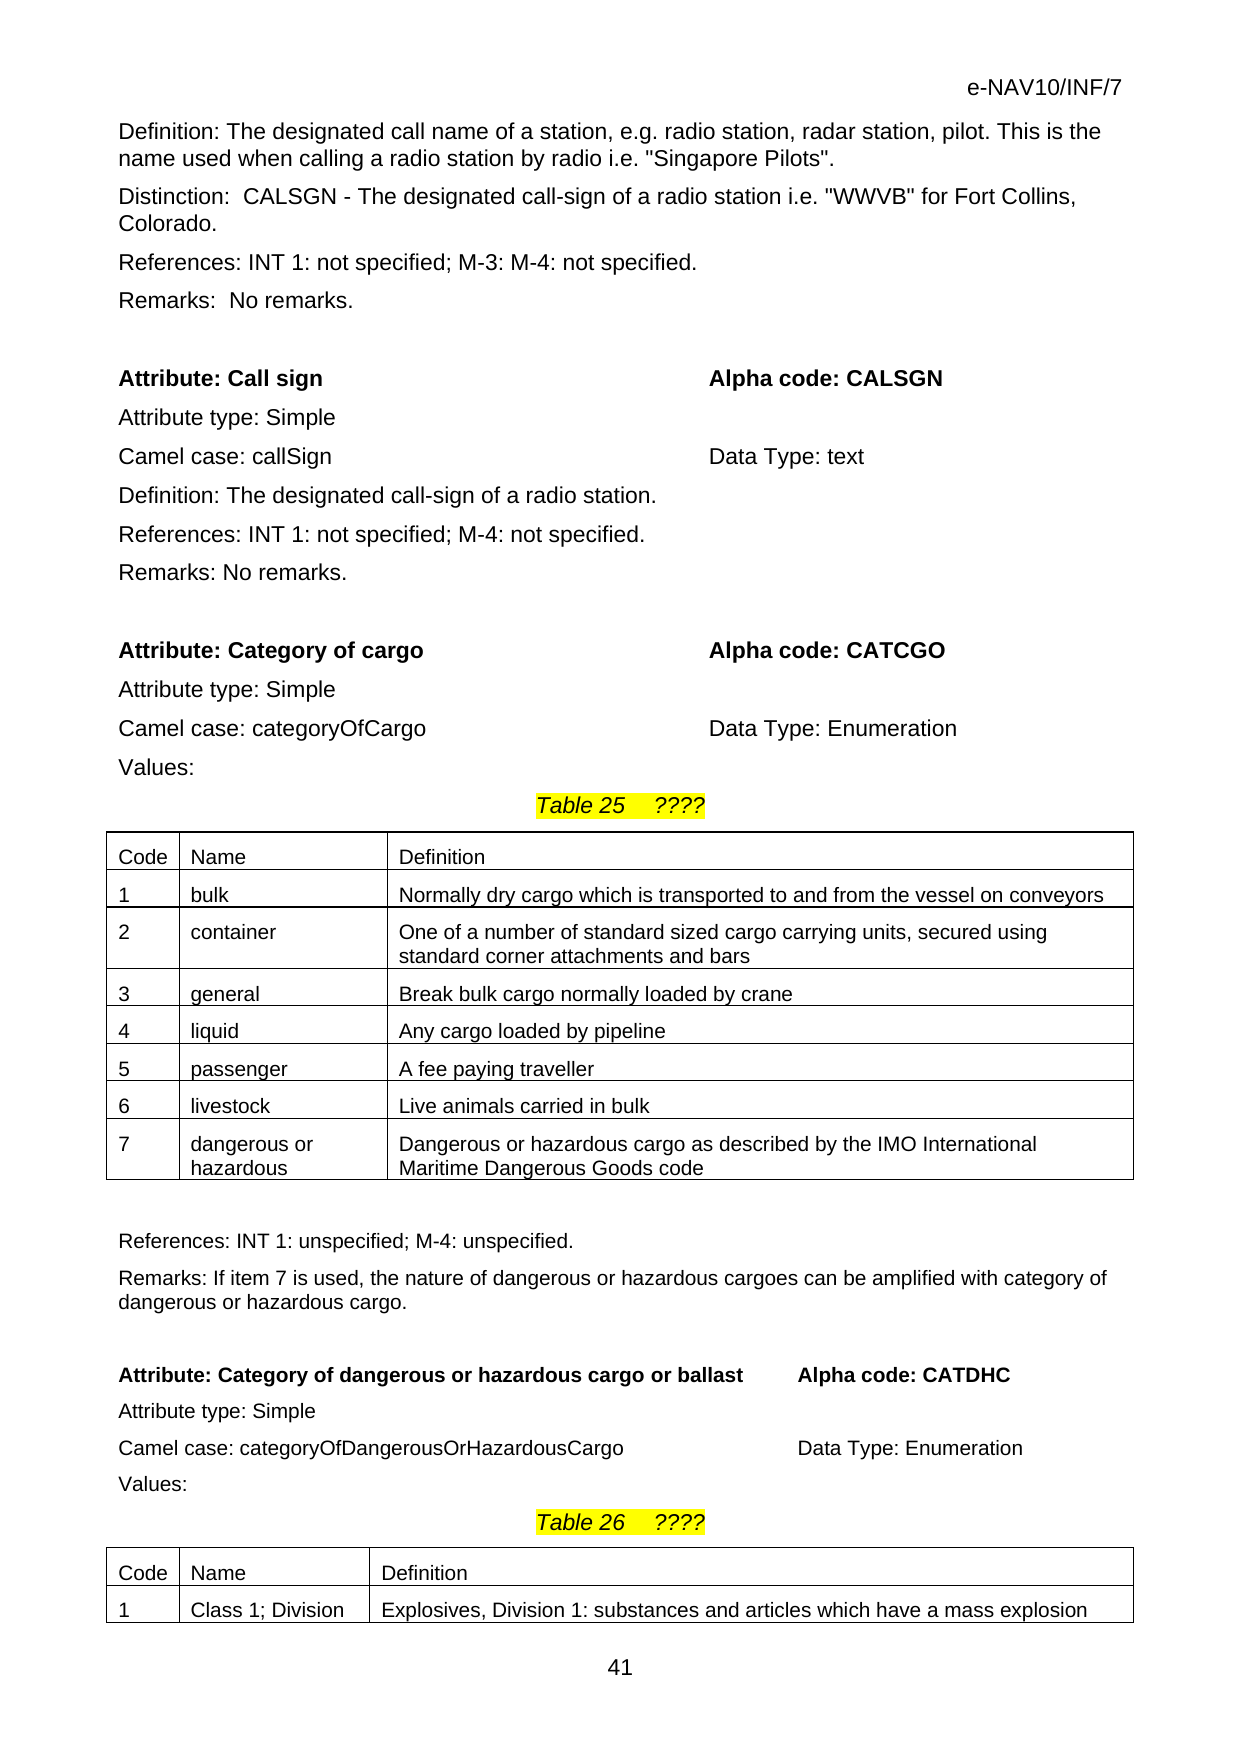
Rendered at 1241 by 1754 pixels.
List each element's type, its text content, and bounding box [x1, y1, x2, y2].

text Attribute: Category of dangerous or hazardous cargo or ballast Alpha code: CATDHC [118, 1363, 1122, 1387]
table_cell passenger [180, 1044, 387, 1080]
table_cell 1 [107, 870, 179, 906]
text Remarks: No remarks. [118, 559, 1122, 586]
table_cell 4 [107, 1006, 179, 1043]
table_header Definition [370, 1548, 1133, 1585]
text Attribute type: Simple [118, 676, 1122, 702]
table_cell container [180, 908, 387, 968]
text Definition: The designated call-sign of a radio station. [118, 482, 1122, 508]
text Camel case: callSign Data Type: text [118, 443, 1122, 469]
table_header Code [107, 833, 179, 869]
text Remarks: No remarks. [118, 287, 1122, 314]
table_cell 7 [107, 1119, 179, 1179]
text Camel case: categoryOfCargo Data Type: Enumeration [118, 715, 1122, 741]
table_cell Normally dry cargo which is transported to and from the vessel on conveyors [388, 870, 1133, 906]
table_cell 3 [107, 969, 179, 1005]
table_cell bulk [180, 870, 387, 906]
table_cell One of a number of standard sized cargo carrying units, secured using standard corner attachments and bars [388, 908, 1133, 968]
text ???? [118, 1508, 1122, 1535]
table_cell Break bulk cargo normally loaded by crane [388, 969, 1133, 1005]
text Definition: The designated call name of a station, e.g. radio station, radar station, pilot. This is the name used when calling a radio station by radio i.e. "Singapore Pilots". [118, 118, 1122, 171]
table_cell A fee paying traveller [388, 1044, 1133, 1080]
text ???? [118, 792, 1122, 819]
table_cell general [180, 969, 387, 1005]
table_cell Live animals carried in bulk [388, 1081, 1133, 1118]
table_cell Dangerous or hazardous cargo as described by the IMO International Maritime Dangerous Goods code [388, 1119, 1133, 1179]
text Attribute type: Simple [118, 1399, 1122, 1423]
text Attribute: Call sign Alpha code: CALSGN [118, 365, 1122, 391]
table_cell 6 [107, 1081, 179, 1118]
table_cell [180, 1586, 369, 1622]
table_header Code [107, 1548, 179, 1585]
text Values: [118, 1472, 1122, 1496]
text References: INT 1: not specified; M-4: not specified. [118, 521, 1122, 547]
table_cell 2 [107, 908, 179, 968]
text Camel case: categoryOfDangerousOrHazardousCargo Data Type: Enumeration [118, 1436, 1122, 1459]
text Attribute type: Simple [118, 404, 1122, 430]
table_cell Any cargo loaded by pipeline [388, 1006, 1133, 1043]
text Values: [118, 754, 1122, 780]
text References: INT 1: not specified; M-3: M-4: not specified. [118, 248, 1122, 275]
text Distinction: CALSGN - The designated call-sign of a radio station i.e. "WWVB" for Fort Collins, Colorado. [118, 183, 1122, 236]
table_cell 5 [107, 1044, 179, 1080]
text Attribute: Category of cargo Alpha code: CATCGO [118, 637, 1122, 663]
table_header Name [180, 833, 387, 869]
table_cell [370, 1586, 1133, 1622]
text References: INT 1: unspecified; M-4: unspecified. [118, 1229, 1122, 1253]
table_cell dangerous or hazardous [180, 1119, 387, 1179]
table_header Definition [388, 833, 1133, 869]
text Remarks: If item 7 is used, the nature of dangerous or hazardous cargoes can be amplified with category of dangerous or hazardous cargo. [118, 1266, 1122, 1314]
table_cell livestock [180, 1081, 387, 1118]
table_cell 1 [107, 1586, 179, 1622]
table_cell liquid [180, 1006, 387, 1043]
table_header Name [180, 1548, 369, 1585]
